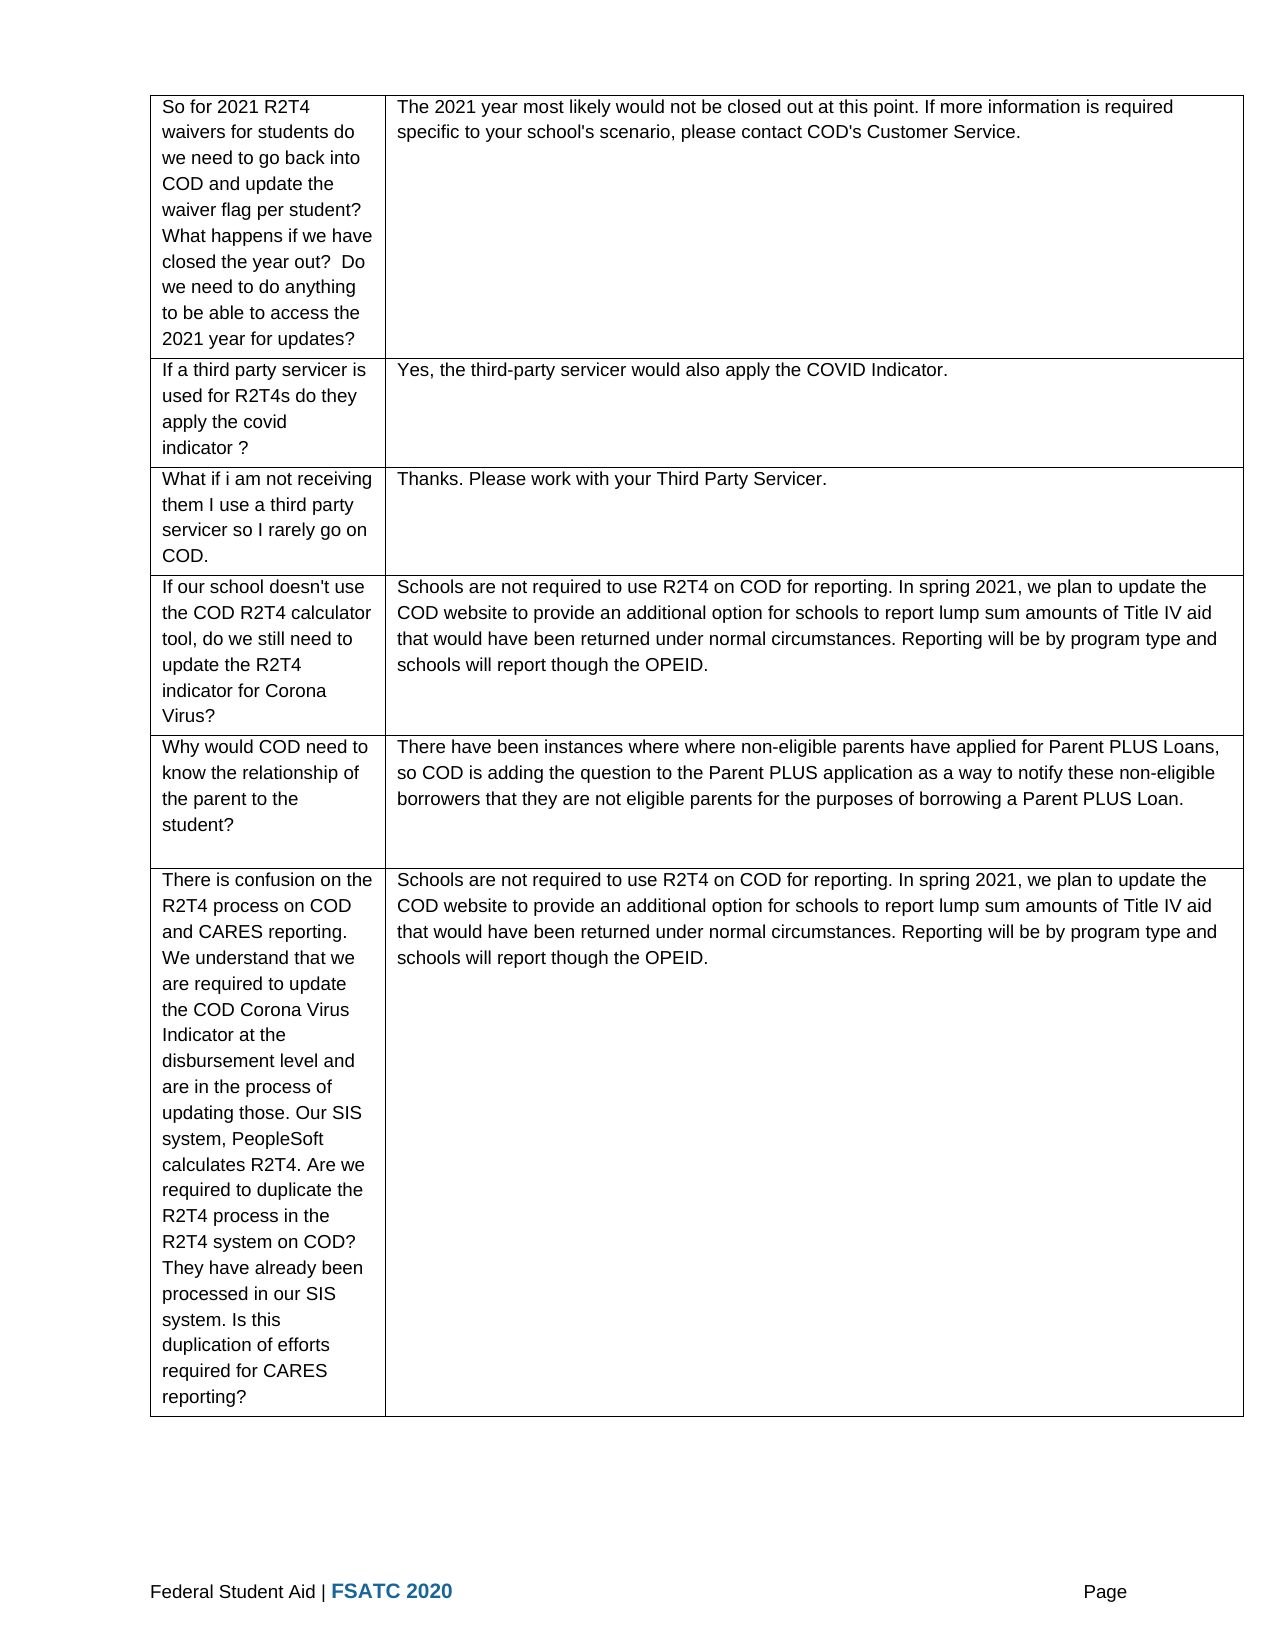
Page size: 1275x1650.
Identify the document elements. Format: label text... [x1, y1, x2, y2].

table_cell So for 2021 R2T4 waivers for students do we need to go back into COD and update the waiver flag per student? What happens if we have closed the year out? Do we need to do anything to be able to access the 2021 year for updates? [151, 96, 385, 358]
table_cell Schools are not required to use R2T4 on COD for reporting. In spring 2021, we plan to update the COD website to provide an additional option for schools to report lump sum amounts of Title IV aid that would have been returned under normal circumstances. Reporting will be by program type and schools will report though the OPEID. [386, 869, 1243, 1416]
table_cell The 2021 year most likely would not be closed out at this point. If more information is required specific to your school's scenario, please contact COD's Customer Service. [386, 96, 1243, 358]
table_cell There have been instances where where non-eligible parents have applied for Parent PLUS Loans, so COD is adding the question to the Parent PLUS application as a way to notify these non-eligible borrowers that they are not eligible parents for the purposes of borrowing a Parent PLUS Loan. [386, 736, 1243, 868]
table_cell There is confusion on the R2T4 process on COD and CARES reporting. We understand that we are required to update the COD Corona Virus Indicator at the disbursement level and are in the process of updating those. Our SIS system, PeopleSoft calculates R2T4. Are we required to duplicate the R2T4 process in the R2T4 system on COD? They have already been processed in our SIS system. Is this duplication of efforts required for CARES reporting? [151, 869, 385, 1416]
table_cell Why would COD need to know the relationship of the parent to the student? [151, 736, 385, 868]
table_cell If a third party servicer is used for R2T4s do they apply the covid indicator ? [151, 359, 385, 467]
table_cell Schools are not required to use R2T4 on COD for reporting. In spring 2021, we plan to update the COD website to provide an additional option for schools to report lump sum amounts of Title IV aid that would have been returned under normal circumstances. Reporting will be by program type and schools will report though the OPEID. [386, 576, 1243, 735]
table_cell What if i am not receiving them I use a third party servicer so I rarely go on COD. [151, 468, 385, 575]
table_cell Yes, the third-party servicer would also apply the COVID Indicator. [386, 359, 1243, 467]
table_cell If our school doesn't use the COD R2T4 calculator tool, do we still need to update the R2T4 indicator for Corona Virus? [151, 576, 385, 735]
table_cell Thanks. Please work with your Third Party Servicer. [386, 468, 1243, 575]
